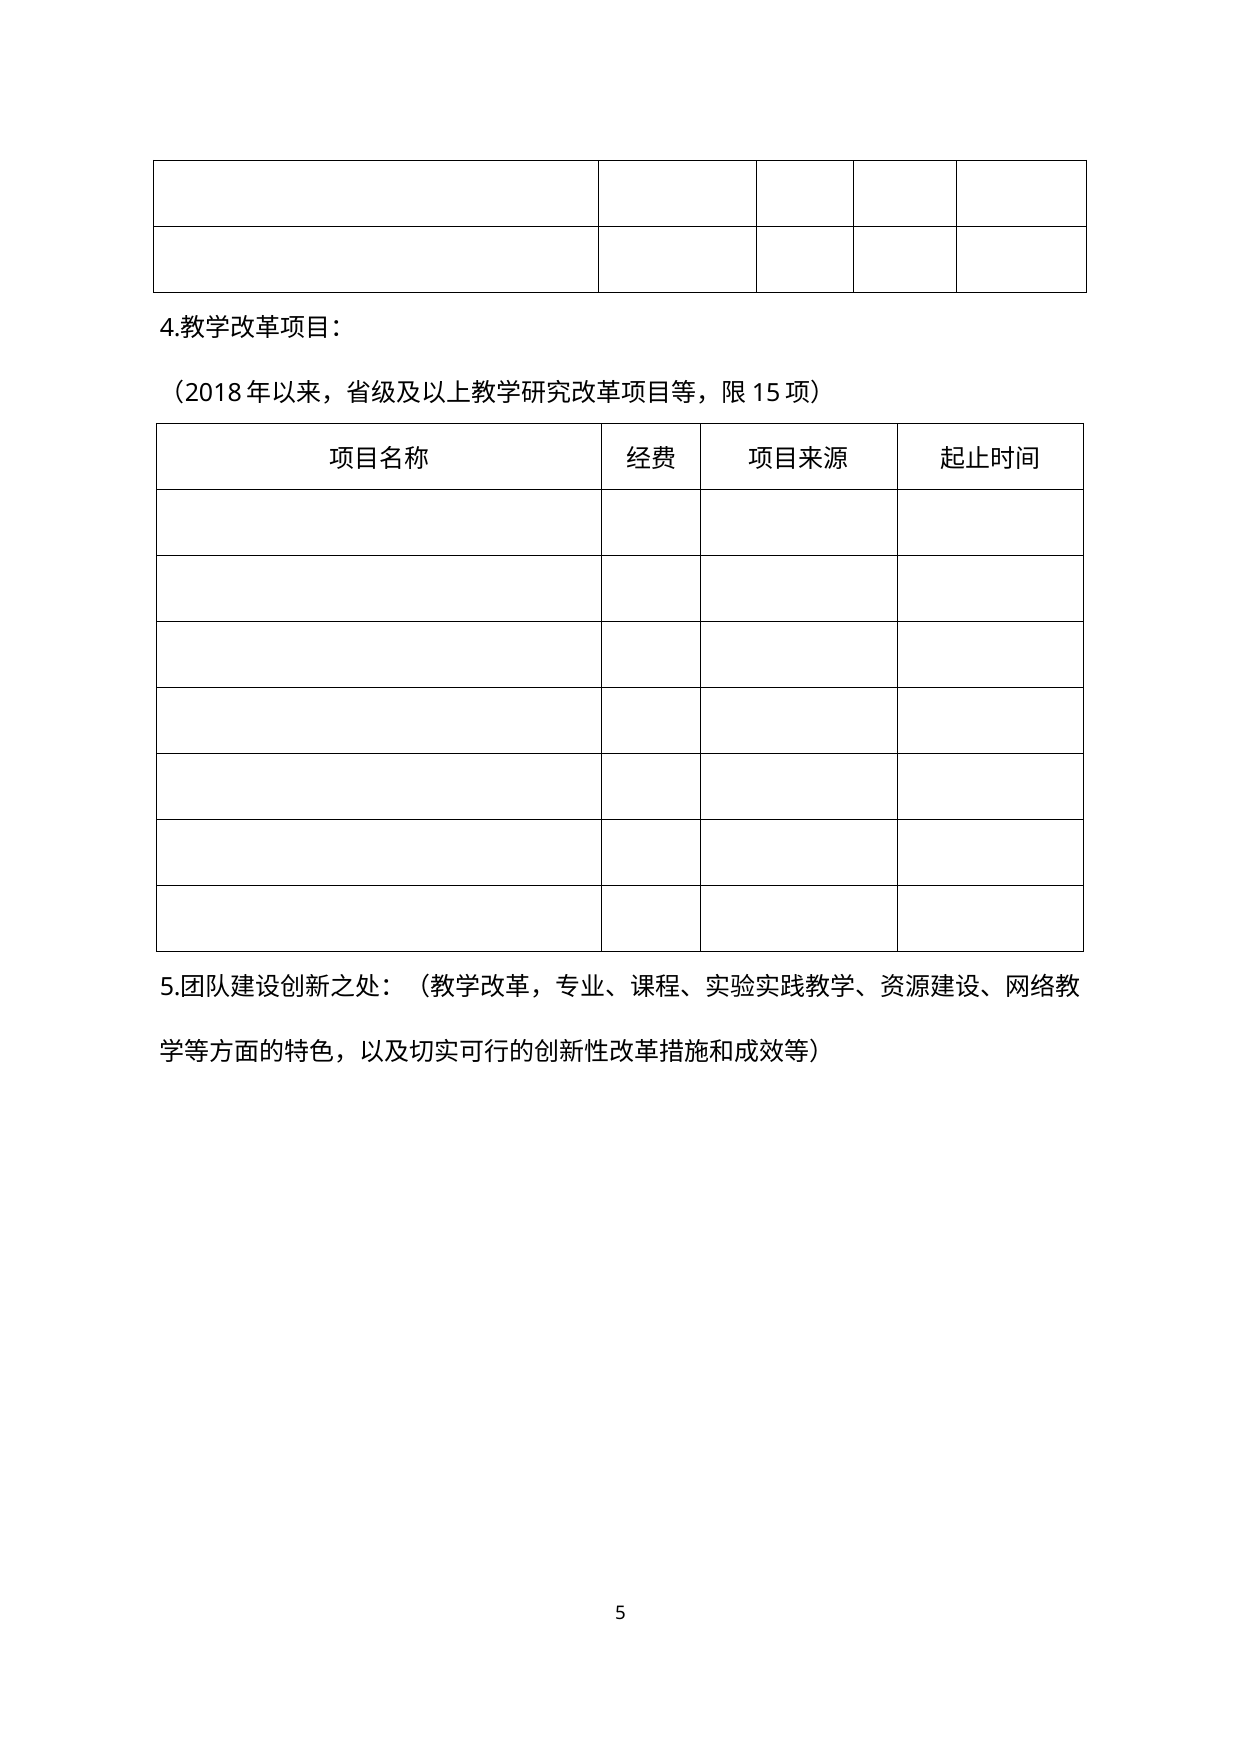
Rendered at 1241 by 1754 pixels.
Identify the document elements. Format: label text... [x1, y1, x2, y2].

table_cell [602, 886, 700, 951]
text 4.教学改革项目： [159, 293, 1081, 358]
table_cell [599, 161, 756, 226]
table_cell [599, 227, 756, 292]
table_cell [157, 754, 601, 819]
table_cell [898, 622, 1083, 687]
table_header 项目来源 [701, 424, 897, 489]
table_cell [701, 886, 897, 951]
table_cell [154, 161, 598, 226]
table_cell [854, 161, 956, 226]
table_cell [154, 227, 598, 292]
table_cell [957, 161, 1086, 226]
text 5.团队建设创新之处：（教学改革，专业、课程、实验实践教学、资源建设、网络教学等方面的特色，以及切实可行的创新性改革措施和成效等） [159, 952, 1081, 1082]
table_cell [854, 227, 956, 292]
table_cell [157, 490, 601, 555]
table_cell [157, 622, 601, 687]
table_cell [898, 688, 1083, 753]
table_cell [701, 688, 897, 753]
table_cell [602, 688, 700, 753]
table_cell [757, 161, 853, 226]
table_cell [602, 556, 700, 621]
text （2018年以来，省级及以上教学研究改革项目等，限15项） [159, 358, 1081, 423]
table_cell [957, 227, 1086, 292]
table_cell [701, 490, 897, 555]
table_cell [898, 754, 1083, 819]
table_cell [701, 622, 897, 687]
table_cell [898, 886, 1083, 951]
table_cell [157, 556, 601, 621]
table_cell [757, 227, 853, 292]
table_cell [898, 490, 1083, 555]
table_cell [157, 820, 601, 885]
table_cell [157, 688, 601, 753]
table_cell [898, 556, 1083, 621]
table_cell [602, 622, 700, 687]
table_cell [157, 886, 601, 951]
table_cell [602, 754, 700, 819]
table_cell [602, 820, 700, 885]
table_cell [701, 556, 897, 621]
table_header 项目名称 [157, 424, 601, 489]
table_header 起止时间 [898, 424, 1083, 489]
table_cell [898, 820, 1083, 885]
table_cell [701, 820, 897, 885]
table_cell [602, 490, 700, 555]
table_cell [701, 754, 897, 819]
table_header 经费 [602, 424, 700, 489]
